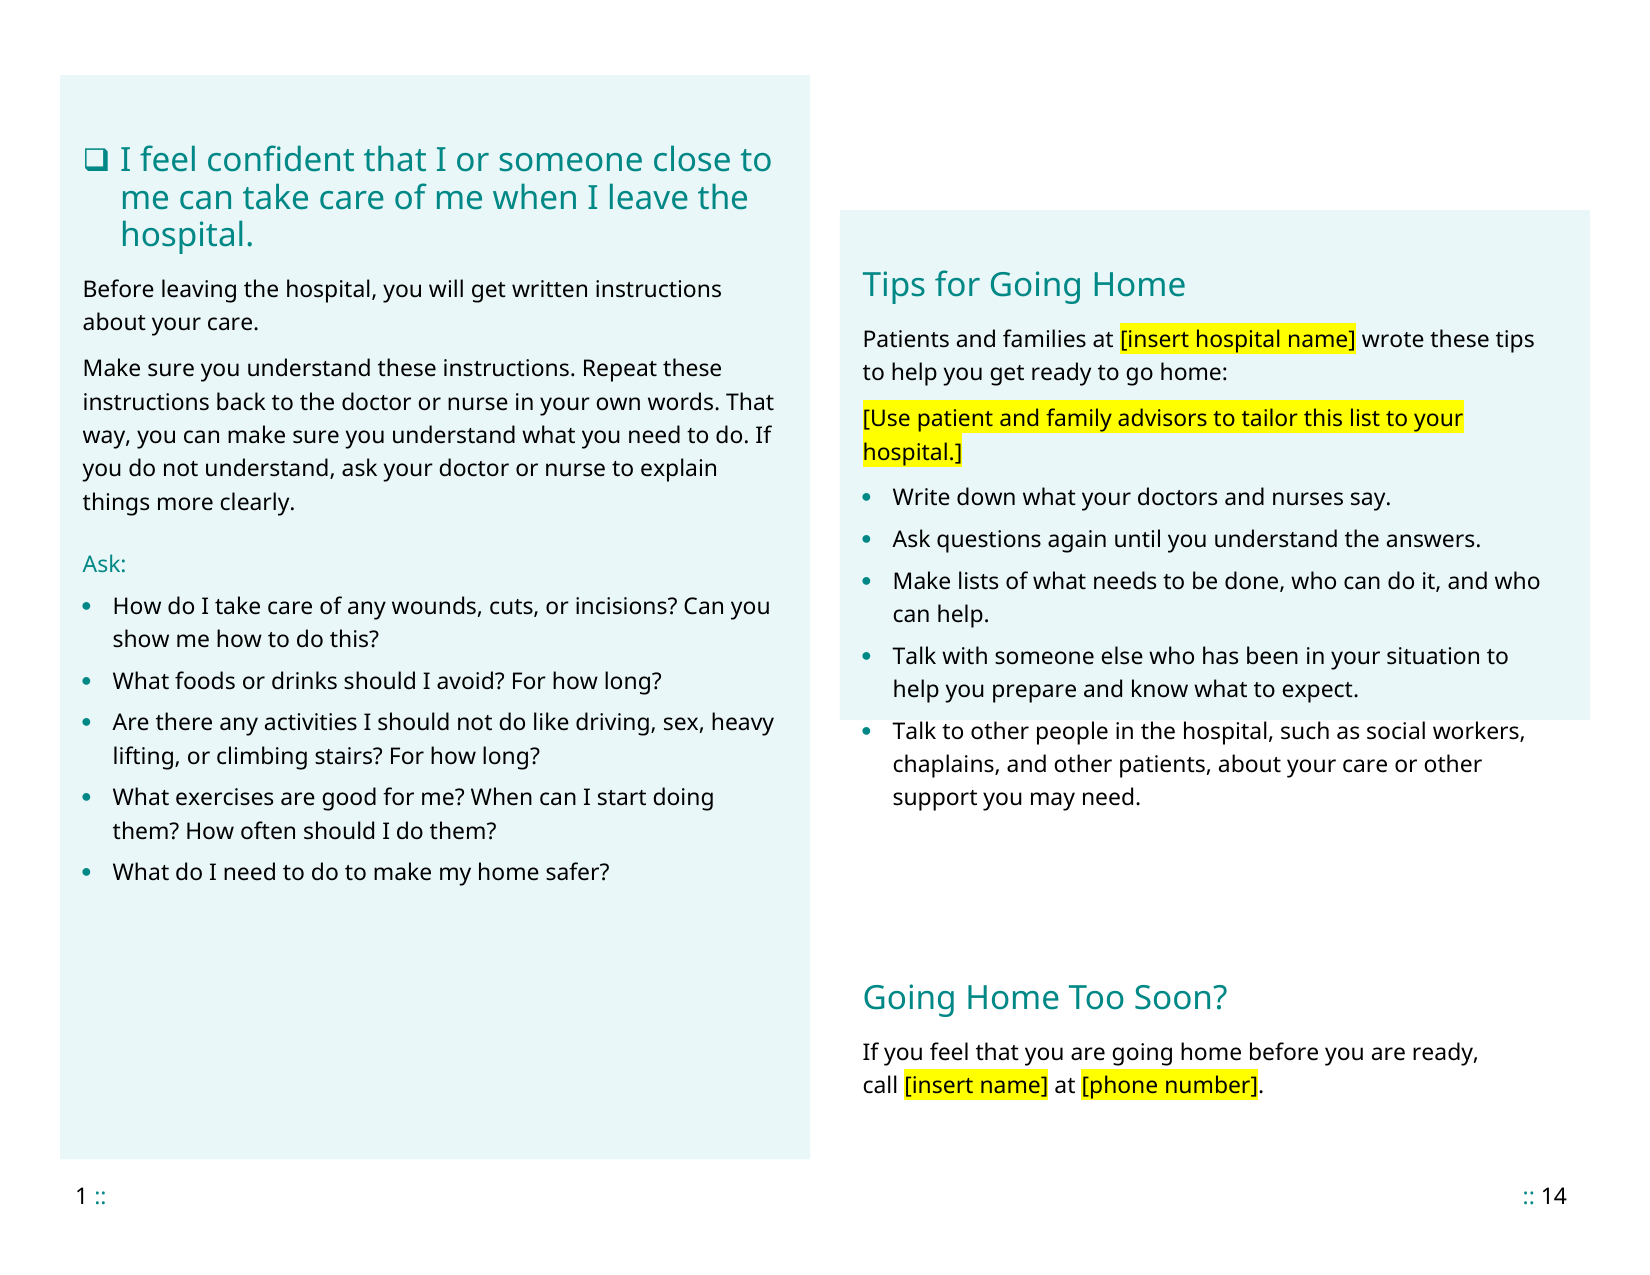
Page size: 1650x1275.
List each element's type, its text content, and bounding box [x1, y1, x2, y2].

subtitle Tips for Going Home [862, 267, 1590, 304]
subtitle Ask: [82, 546, 787, 579]
text Make sure you understand these instructions. Repeat these instructions back to the doctor or nurse in your own words. That way, you can make sure you understand what you need to do. If you do not understand, ask your doctor or nurse to explain things more clearly. [82, 350, 787, 517]
list Talk to other people in the hospital, such as social workers, chaplains, and other patients, about your care or other support you may need. [862, 712, 1560, 812]
list Are there any activities I should not do like driving, sex, heavy lifting, or climbing stairs? For how long? [82, 704, 787, 771]
subtitle I feel confident that I or someone close to me can take care of me when I leave the hospital. [82, 142, 787, 254]
list What exercises are good for me? When can I start doing them? How often should I do them? [82, 779, 787, 846]
text [Use patient and family advisors to tailor this list to your hospital.] [962, 400, 1560, 467]
text Before leaving the hospital, you will get written instructions about your care. [82, 271, 787, 337]
text Patients and families at [insert hospital name] wrote these tips to help you get ready to go home: [862, 321, 1560, 387]
list Write down what your doctors and nurses say. [862, 479, 1560, 512]
list What do I need to do to make my home safer? [82, 854, 787, 887]
text If you feel that you are going home before you are ready, call [insert name] at [phone number]. [862, 1033, 1590, 1100]
list Make lists of what needs to be done, who can do it, and who can help. [862, 562, 1560, 629]
subtitle Going Home Too Soon? [862, 979, 1590, 1017]
list Talk with someone else who has been in your situation to help you prepare and know what to expect. [862, 637, 1560, 704]
list How do I take care of any wounds, cuts, or incisions? Can you show me how to do this? [82, 587, 787, 654]
list What foods or drinks should I avoid? For how long? [82, 662, 787, 696]
list Ask questions again until you understand the answers. [862, 521, 1560, 554]
